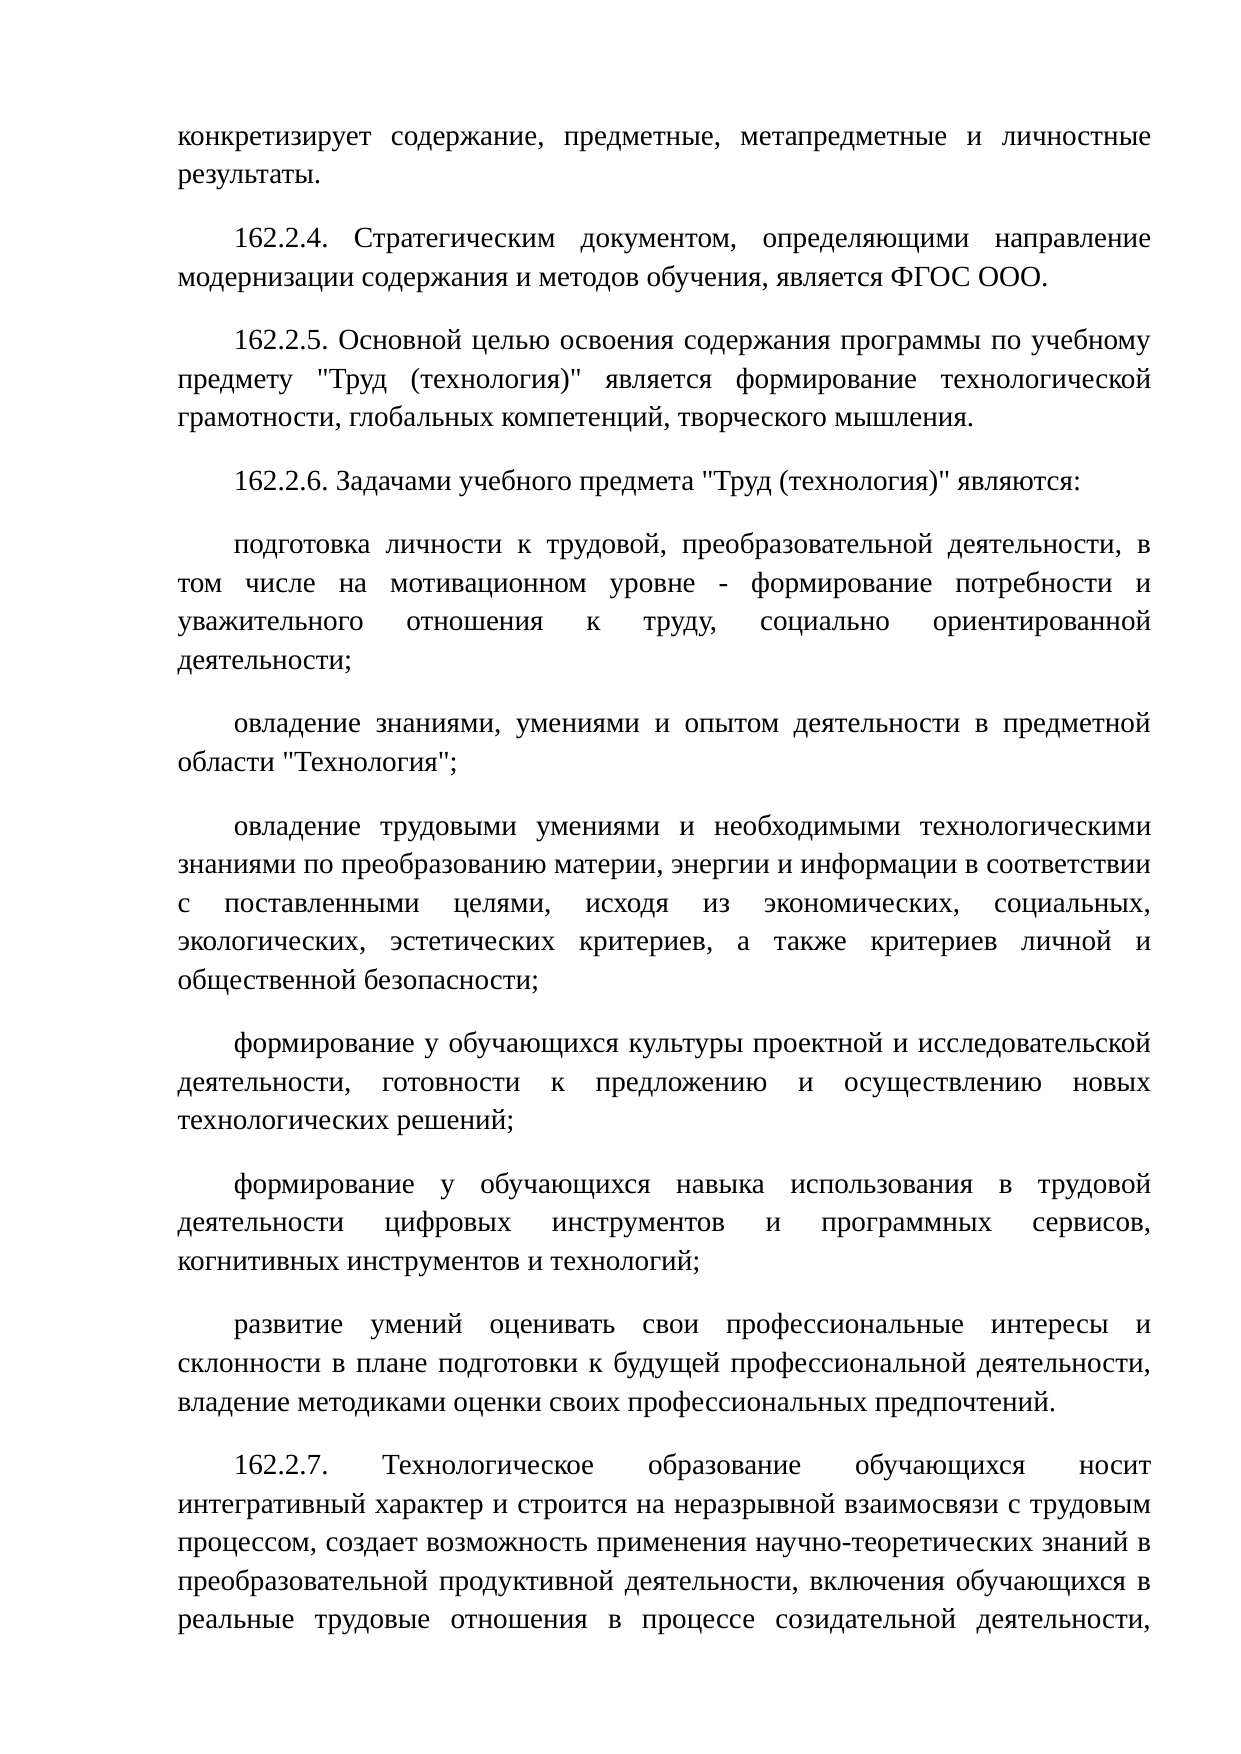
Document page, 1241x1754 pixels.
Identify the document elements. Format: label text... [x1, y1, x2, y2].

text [177, 118, 1152, 190]
text развитие умений оценивать свои профессиональные интересы и склонности в плане подготовки к будущей профессиональной деятельности, владение методиками оценки своих профессиональных предпочтений. [177, 1307, 1152, 1417]
text формирование у обучающихся навыка использования в трудовой деятельности цифровых инструментов и программных сервисов, когнитивных инструментов и технологий; [177, 1166, 1152, 1277]
text 162.2.6. Задачами учебного предмета "Труд (технология)" являются: [177, 463, 1152, 496]
text овладение знаниями, умениями и опытом деятельности в предметной области "Технология"; [177, 706, 1152, 778]
text овладение трудовыми умениями и необходимыми технологическими знаниями по преобразованию материи, энергии и информации в соответствии с поставленными целями, исходя из экономических, социальных, экологических, эстетических критериев, а также критериев личной и общественной безопасности; [177, 808, 1152, 995]
text формирование у обучающихся культуры проектной и исследовательской деятельности, готовности к предложению и осуществлению новых технологических решений; [177, 1025, 1152, 1136]
text 162.2.4. Стратегическим документом, определяющими направление модернизации содержания и методов обучения, является ФГОС ООО. [177, 220, 1152, 292]
text 162.2.5. Основной целью освоения содержания программы по учебному предмету "Труд (технология)" является формирование технологической грамотности, глобальных компетенций, творческого мышления. [177, 322, 1152, 433]
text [177, 1447, 1152, 1635]
text подготовка личности к трудовой, преобразовательной деятельности, в том числе на мотивационном уровне - формирование потребности и уважительного отношения к труду, социально ориентированной деятельности; [177, 526, 1152, 676]
